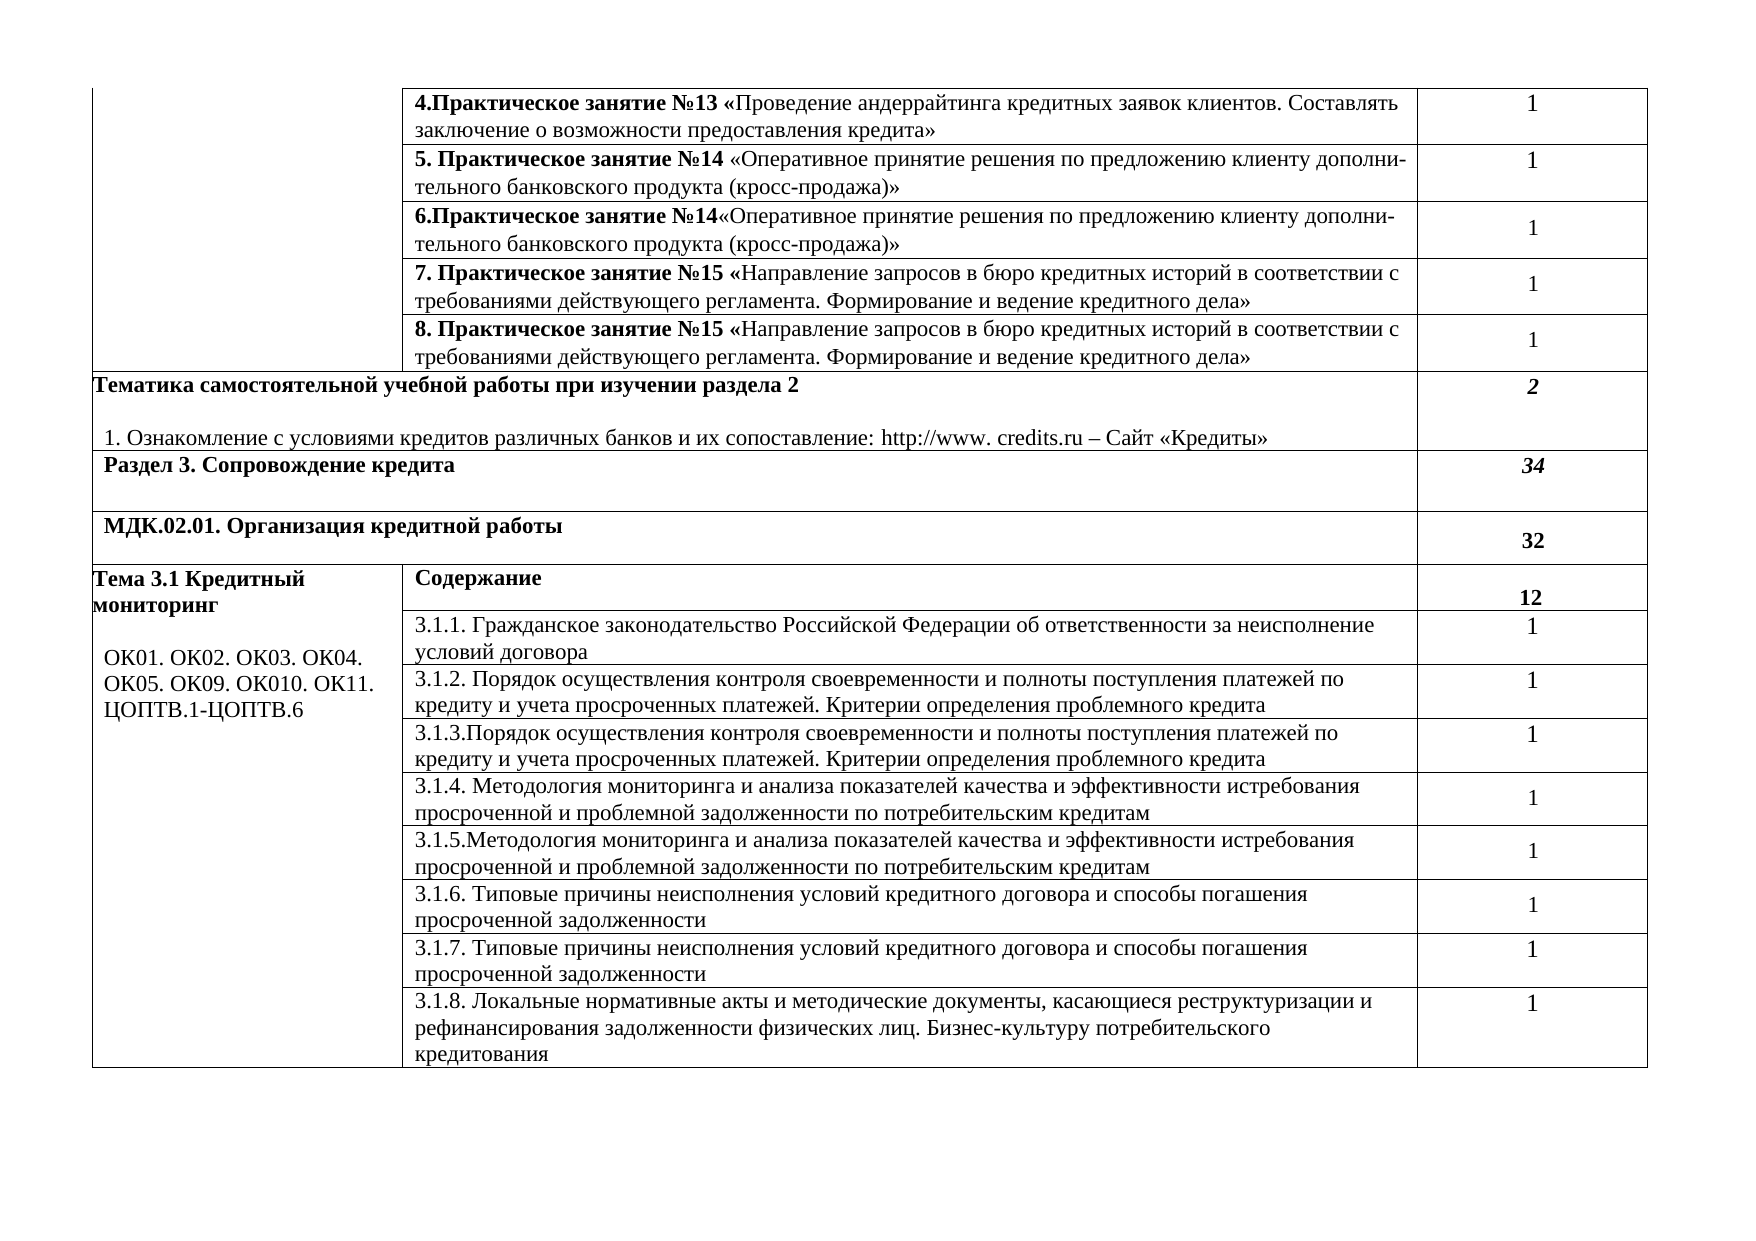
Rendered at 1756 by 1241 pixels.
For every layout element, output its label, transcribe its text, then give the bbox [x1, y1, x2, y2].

table_cell 12 [1418, 565, 1647, 610]
table_cell 3.1.8. Локальные нормативные акты и методические документы, касающиеся реструктуризации и рефинансирования задолженности физических лиц. Бизнес-культуру потребительского кредитования [403, 988, 1417, 1067]
table_cell 1 [1418, 611, 1647, 664]
table_cell 6.Практическое занятие №14«Оперативное принятие решения по предложению клиенту дополни- тельного банковского продукта (кросс-продажа)» [403, 202, 1417, 258]
table_cell 1 [1418, 89, 1647, 144]
table_cell Раздел 3. Сопровождение кредита [93, 451, 1417, 511]
table_cell 8. Практическое занятие №15 «Направление запросов в бюро кредитных историй в соответствии с требованиями действующего регламента. Формирование и ведение кредитного дела» [403, 315, 1417, 371]
table_cell 1 [1418, 665, 1647, 718]
table_cell 1 [1418, 773, 1647, 825]
table_cell 1 [1418, 719, 1647, 772]
table_cell 1 [1418, 145, 1647, 201]
table_cell 1 [1418, 259, 1647, 314]
table_cell 3.1.6. Типовые причины неисполнения условий кредитного договора и способы погашения просроченной задолженности [403, 880, 1417, 933]
table_cell 3.1.1. Гражданское законодательство Российской Федерации об ответственности за неисполнение условий договора [403, 611, 1417, 664]
table_cell 4.Практическое занятие №13 «Проведение андеррайтинга кредитных заявок клиентов. Составлять заключение о возможности предоставления кредита» [403, 89, 1417, 144]
table_cell 32 [1418, 512, 1647, 564]
table_cell 2 [1418, 372, 1647, 450]
table_cell 3.1.4. Методология мониторинга и анализа показателей качества и эффективности истребования просроченной и проблемной задолженности по потребительским кредитам [403, 773, 1417, 825]
table_cell МДК.02.01. Организация кредитной работы [93, 512, 1417, 564]
table_cell 1 [1418, 988, 1647, 1067]
table_cell 1 [1418, 202, 1647, 258]
table_cell 3.1.3.Порядок осуществления контроля своевременности и полноты поступления платежей по кредиту и учета просроченных платежей. Критерии определения проблемного кредита [403, 719, 1417, 772]
table_cell 3.1.2. Порядок осуществления контроля своевременности и полноты поступления платежей по кредиту и учета просроченных платежей. Критерии определения проблемного кредита [403, 665, 1417, 718]
table_cell 1 [1418, 315, 1647, 371]
table_cell Содержание [403, 565, 1417, 610]
table_cell 3.1.5.Методология мониторинга и анализа показателей качества и эффективности истребования просроченной и проблемной задолженности по потребительским кредитам [403, 826, 1417, 879]
table_cell Тематика самостоятельной учебной работы при изучении раздела 2 1. Ознакомление с условиями кредитов различных банков и их сопоставление: http://www. credits.ru – Сайт «Кредиты» [93, 372, 1417, 450]
table_cell 1 [1418, 880, 1647, 933]
table_cell 34 [1418, 451, 1647, 511]
table_cell 7. Практическое занятие №15 «Направление запросов в бюро кредитных историй в соответствии с требованиями действующего регламента. Формирование и ведение кредитного дела» [403, 259, 1417, 314]
table_cell 5. Практическое занятие №14 «Оперативное принятие решения по предложению клиенту дополни- тельного банковского продукта (кросс-продажа)» [403, 145, 1417, 201]
table_cell Тема 3.1 Кредитный мониторинг ОК01. ОК02. ОК03. ОК04. ОК05. ОК09. ОК010. ОК11. ЦОПТВ.1-ЦОПТВ.6 [93, 565, 402, 1067]
table_cell 1 [1418, 934, 1647, 987]
table_cell 3.1.7. Типовые причины неисполнения условий кредитного договора и способы погашения просроченной задолженности [403, 934, 1417, 987]
table_cell 1 [1418, 826, 1647, 879]
